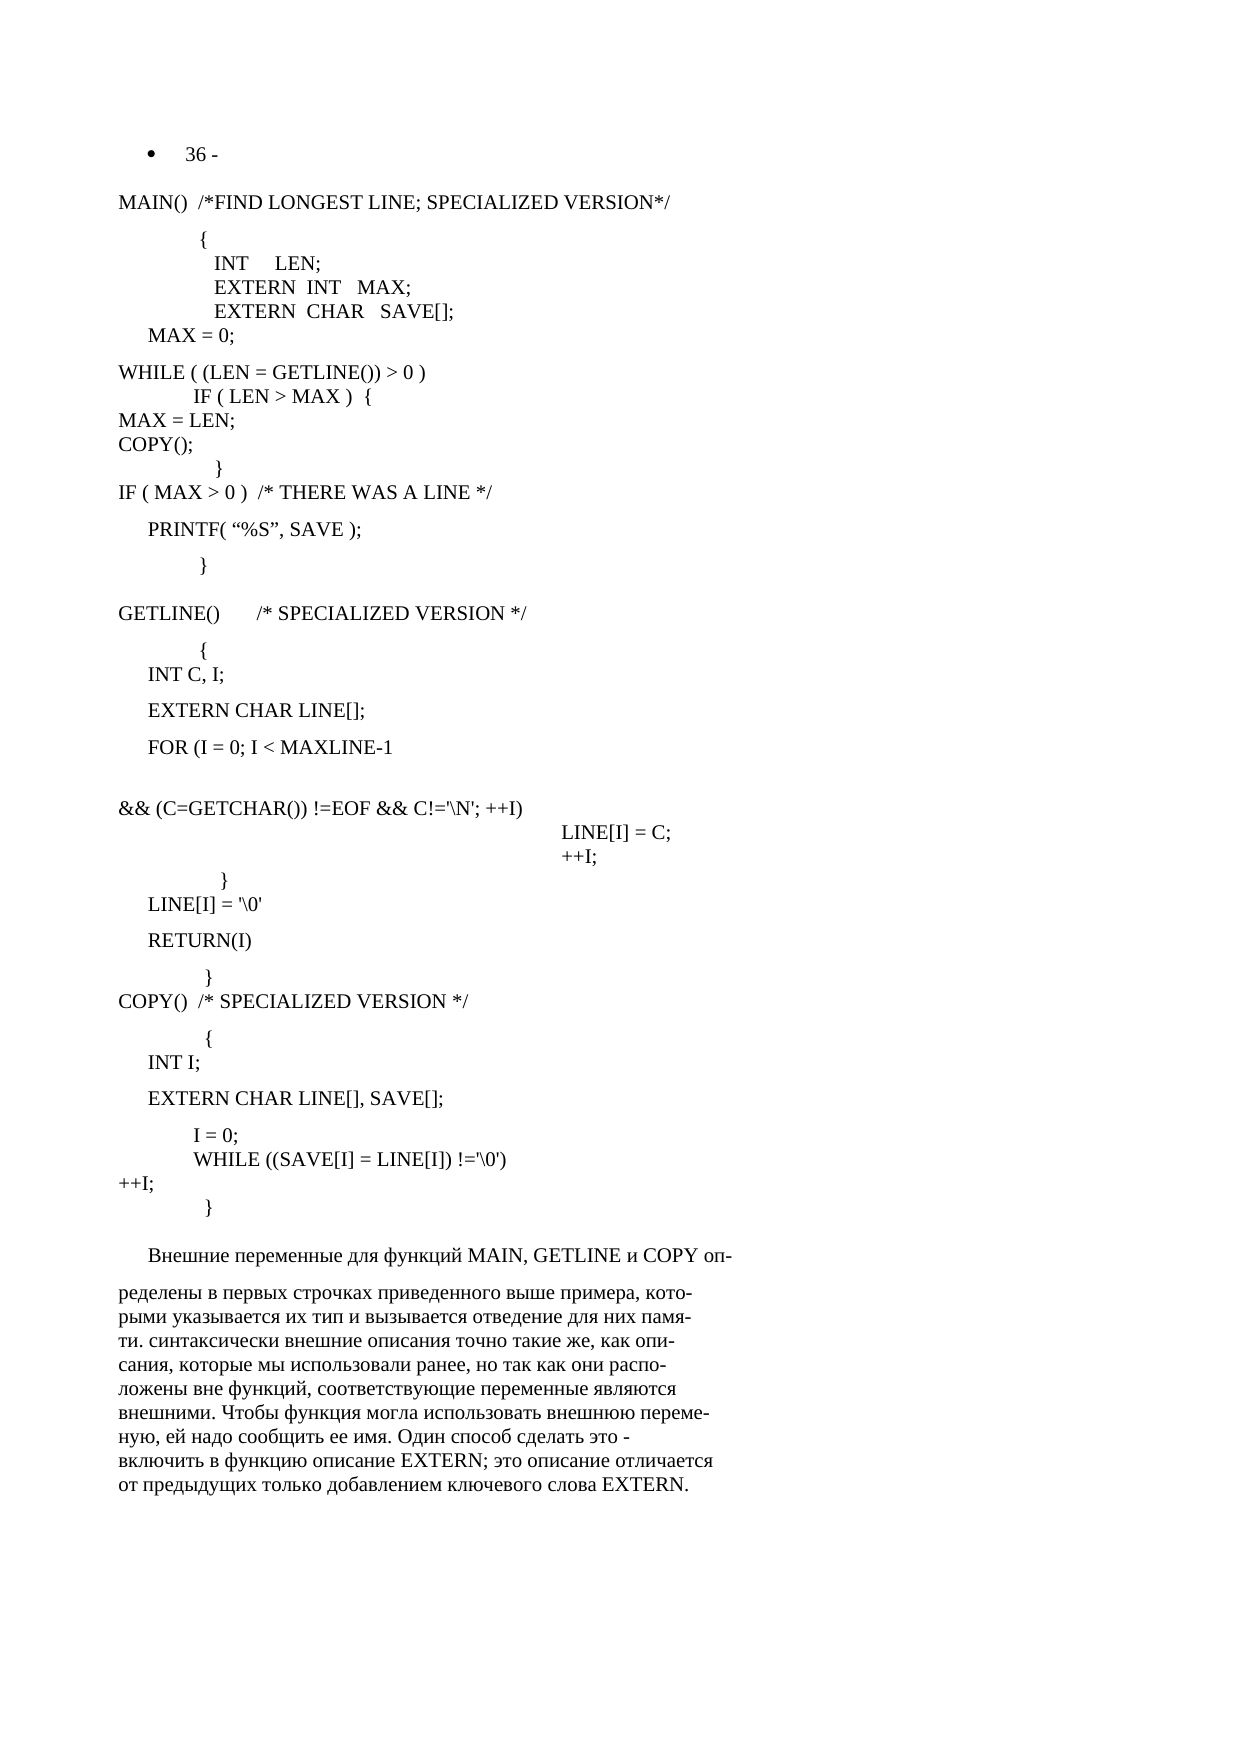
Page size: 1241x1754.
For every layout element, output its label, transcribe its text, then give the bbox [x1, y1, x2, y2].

text EXTERN CHAR SAVE[]; [118, 299, 1122, 323]
text WHILE ((SAVE[I] = LINE[I]) !='\0') [193, 1147, 1122, 1171]
text PRINTF( “%S”, SAVE ); [148, 517, 1122, 541]
text ++I; [561, 844, 1122, 868]
text { [118, 227, 1122, 251]
text EXTERN INT MAX; [118, 275, 1122, 299]
text } [118, 1195, 1122, 1219]
text GETLINE() /* SPECIALIZED VERSION */ [118, 601, 1122, 625]
text INT LEN; [118, 251, 1122, 275]
text I = 0; [193, 1123, 1122, 1147]
list ложены вне функций, соответствующие переменные являются [118, 1376, 1122, 1400]
text } [118, 868, 1122, 892]
text COPY() /* SPECIALIZED VERSION */ [118, 989, 1122, 1013]
text MAX = 0; [148, 323, 1122, 347]
text IF ( LEN > MAX ) { [193, 384, 1122, 408]
list сания, которые мы использовали ранее, но так как они распо- [118, 1352, 1122, 1376]
text IF ( MAX > 0 ) /* THERE WAS A LINE */ [118, 480, 1122, 504]
text Внешние переменные для функций MAIN, GETLINE и COPY оп- [148, 1243, 1122, 1267]
text COPY(); [118, 432, 1122, 456]
text { [118, 1026, 1122, 1050]
list внешними. Чтобы функция могла использовать внешнюю переме- [118, 1400, 1122, 1424]
text INT I; [148, 1050, 1122, 1074]
text } [118, 553, 1122, 577]
text } [118, 456, 1122, 480]
text LINE[I] = C; [561, 820, 1122, 844]
text LINE[I] = '\0' [148, 892, 1122, 916]
list от предыдущих только добавлением ключевого слова EXTERN. [118, 1472, 1122, 1496]
text INT C, I; [148, 662, 1122, 686]
text EXTERN CHAR LINE[]; [148, 698, 1122, 722]
text EXTERN CHAR LINE[], SAVE[]; [148, 1086, 1122, 1110]
text RETURN(I) [148, 928, 1122, 952]
list рыми указывается их тип и вызывается отведение для них памя- [118, 1304, 1122, 1328]
list ределены в первых строчках приведенного выше примера, кото- [118, 1280, 1122, 1304]
text FOR (I = 0; I < MAXLINE-1 [148, 735, 1122, 759]
text } [118, 965, 1122, 989]
text WHILE ( (LEN = GETLINE()) > 0 ) [118, 360, 1122, 384]
list включить в функцию описание EXTERN; это описание отличается [118, 1448, 1122, 1472]
list ти. синтаксически внешние описания точно такие же, как опи- [118, 1328, 1122, 1352]
text && (C=GETCHAR()) !=EOF && C!='\N'; ++I) [118, 796, 1122, 820]
text ++I; [118, 1171, 1122, 1195]
list 36 - [148, 142, 1122, 166]
text { [118, 638, 1122, 662]
text MAIN() /*FIND LONGEST LINE; SPECIALIZED VERSION*/ [118, 190, 1122, 214]
text MAX = LEN; [118, 408, 1122, 432]
list ную, ей надо сообщить ее имя. Один способ сделать это - [118, 1424, 1122, 1448]
